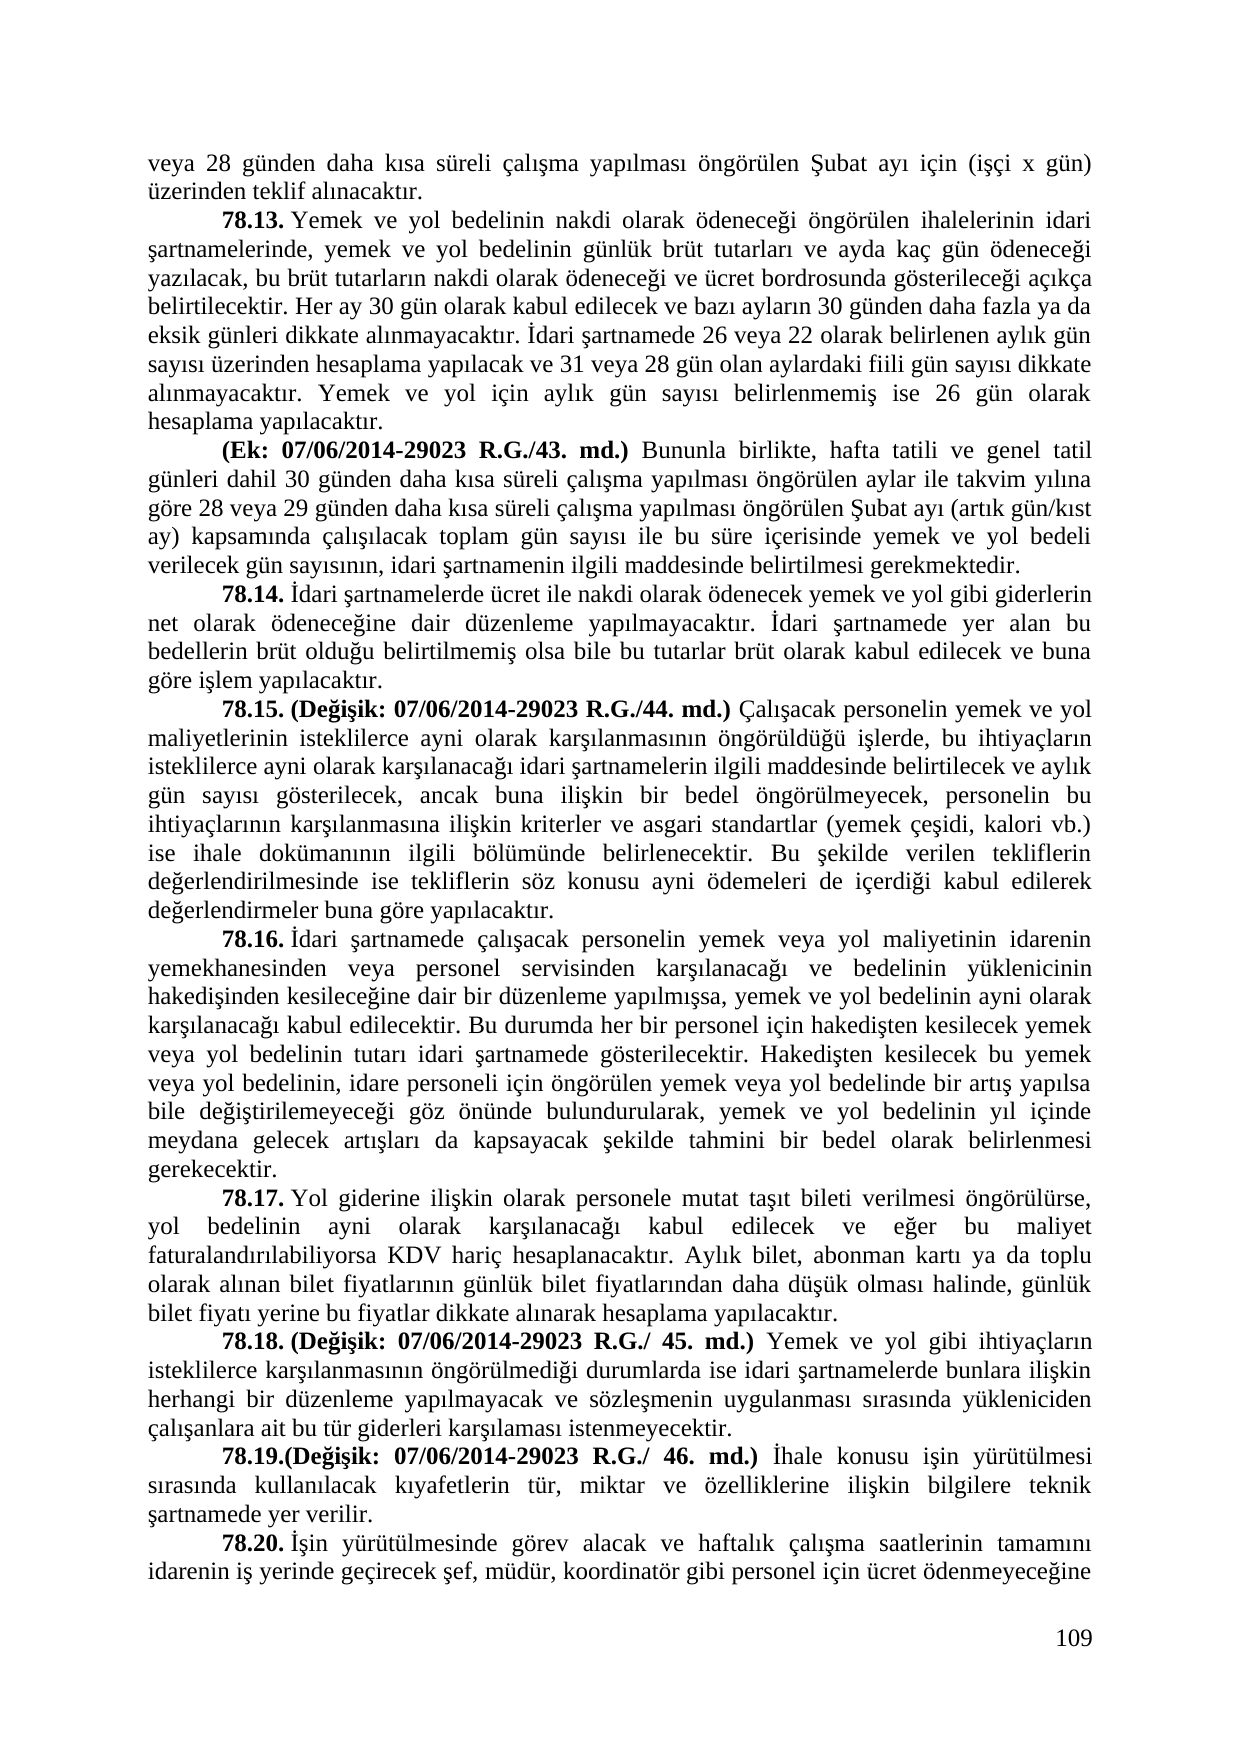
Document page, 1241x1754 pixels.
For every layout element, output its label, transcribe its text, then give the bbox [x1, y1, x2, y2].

text 78.17. Yol giderine ilişkin olarak personele mutat taşıt bileti verilmesi öngörülürse, yol bedelinin ayni olarak karşılanacağı kabul edilecek ve eğer bu maliyet faturalandırılabiliyorsa KDV hariç hesaplanacaktır. Aylık bilet, abonman kartı ya da toplu olarak alınan bilet fiyatlarının günlük bilet fiyatlarından daha düşük olması halinde, günlük bilet fiyatı yerine bu fiyatlar dikkate alınarak hesaplama yapılacaktır. [148, 1183, 1092, 1326]
text 78.13. Yemek ve yol bedelinin nakdi olarak ödeneceği öngörülen ihalelerinin idari şartnamelerinde, yemek ve yol bedelinin günlük brüt tutarları ve ayda kaç gün ödeneceği yazılacak, bu brüt tutarların nakdi olarak ödeneceği ve ücret bordrosunda gösterileceği açıkça belirtilecektir. Her ay 30 gün olarak kabul edilecek ve bazı ayların 30 günden daha fazla ya da eksik günleri dikkate alınmayacaktır. İdari şartnamede 26 veya 22 olarak belirlenen aylık gün sayısı üzerinden hesaplama yapılacak ve 31 veya 28 gün olan aylardaki fiili gün sayısı dikkate alınmayacaktır. Yemek ve yol için aylık gün sayısı belirlenmemiş ise 26 gün olarak hesaplama yapılacaktır. [148, 205, 1092, 435]
text 78.16. İdari şartnamede çalışacak personelin yemek veya yol maliyetinin idarenin yemekhanesinden veya personel servisinden karşılanacağı ve bedelinin yüklenicinin hakedişinden kesileceğine dair bir düzenleme yapılmışsa, yemek ve yol bedelinin ayni olarak karşılanacağı kabul edilecektir. Bu durumda her bir personel için hakedişten kesilecek yemek veya yol bedelinin tutarı idari şartnamede gösterilecektir. Hakedişten kesilecek bu yemek veya yol bedelinin, idare personeli için öngörülen yemek veya yol bedelinde bir artış yapılsa bile değiştirilemeyeceği göz önünde bulundurularak, yemek ve yol bedelinin yıl içinde meydana gelecek artışları da kapsayacak şekilde tahmini bir bedel olarak belirlenmesi gerekecektir. [148, 924, 1092, 1183]
text 78.14. İdari şartnamelerde ücret ile nakdi olarak ödenecek yemek ve yol gibi giderlerin net olarak ödeneceğine dair düzenleme yapılmayacaktır. İdari şartnamede yer alan bu bedellerin brüt olduğu belirtilmemiş olsa bile bu tutarlar brüt olarak kabul edilecek ve buna göre işlem yapılacaktır. [148, 579, 1092, 694]
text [148, 148, 1092, 205]
text (Ek: 07/06/2014-29023 R.G./43. md.) Bununla birlikte, hafta tatili ve genel tatil günleri dahil 30 günden daha kısa süreli çalışma yapılması öngörülen aylar ile takvim yılına göre 28 veya 29 günden daha kısa süreli çalışma yapılması öngörülen Şubat ayı (artık gün/kıst ay) kapsamında çalışılacak toplam gün sayısı ile bu süre içerisinde yemek ve yol bedeli verilecek gün sayısının, idari şartnamenin ilgili maddesinde belirtilmesi gerekmektedir. [148, 435, 1092, 579]
text 78.19.(Değişik: 07/06/2014-29023 R.G./ 46. md.) İhale konusu işin yürütülmesi sırasında kullanılacak kıyafetlerin tür, miktar ve özelliklerine ilişkin bilgilere teknik şartnamede yer verilir. [148, 1441, 1092, 1528]
text 78.15. (Değişik: 07/06/2014-29023 R.G./44. md.) Çalışacak personelin yemek ve yol maliyetlerinin isteklilerce ayni olarak karşılanmasının öngörüldüğü işlerde, bu ihtiyaçların isteklilerce ayni olarak karşılanacağı idari şartnamelerin ilgili maddesinde belirtilecek ve aylık gün sayısı gösterilecek, ancak buna ilişkin bir bedel öngörülmeyecek, personelin bu ihtiyaçlarının karşılanmasına ilişkin kriterler ve asgari standartlar (yemek çeşidi, kalori vb.) ise ihale dokümanının ilgili bölümünde belirlenecektir. Bu şekilde verilen tekliflerin değerlendirilmesinde ise tekliflerin söz konusu ayni ödemeleri de içerdiği kabul edilerek değerlendirmeler buna göre yapılacaktır. [148, 694, 1092, 924]
text 78.18. (Değişik: 07/06/2014-29023 R.G./ 45. md.) Yemek ve yol gibi ihtiyaçların isteklilerce karşılanmasının öngörülmediği durumlarda ise idari şartnamelerde bunlara ilişkin herhangi bir düzenleme yapılmayacak ve sözleşmenin uygulanması sırasında yükleniciden çalışanlara ait bu tür giderleri karşılaması istenmeyecektir. [148, 1326, 1092, 1441]
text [148, 1528, 1092, 1585]
